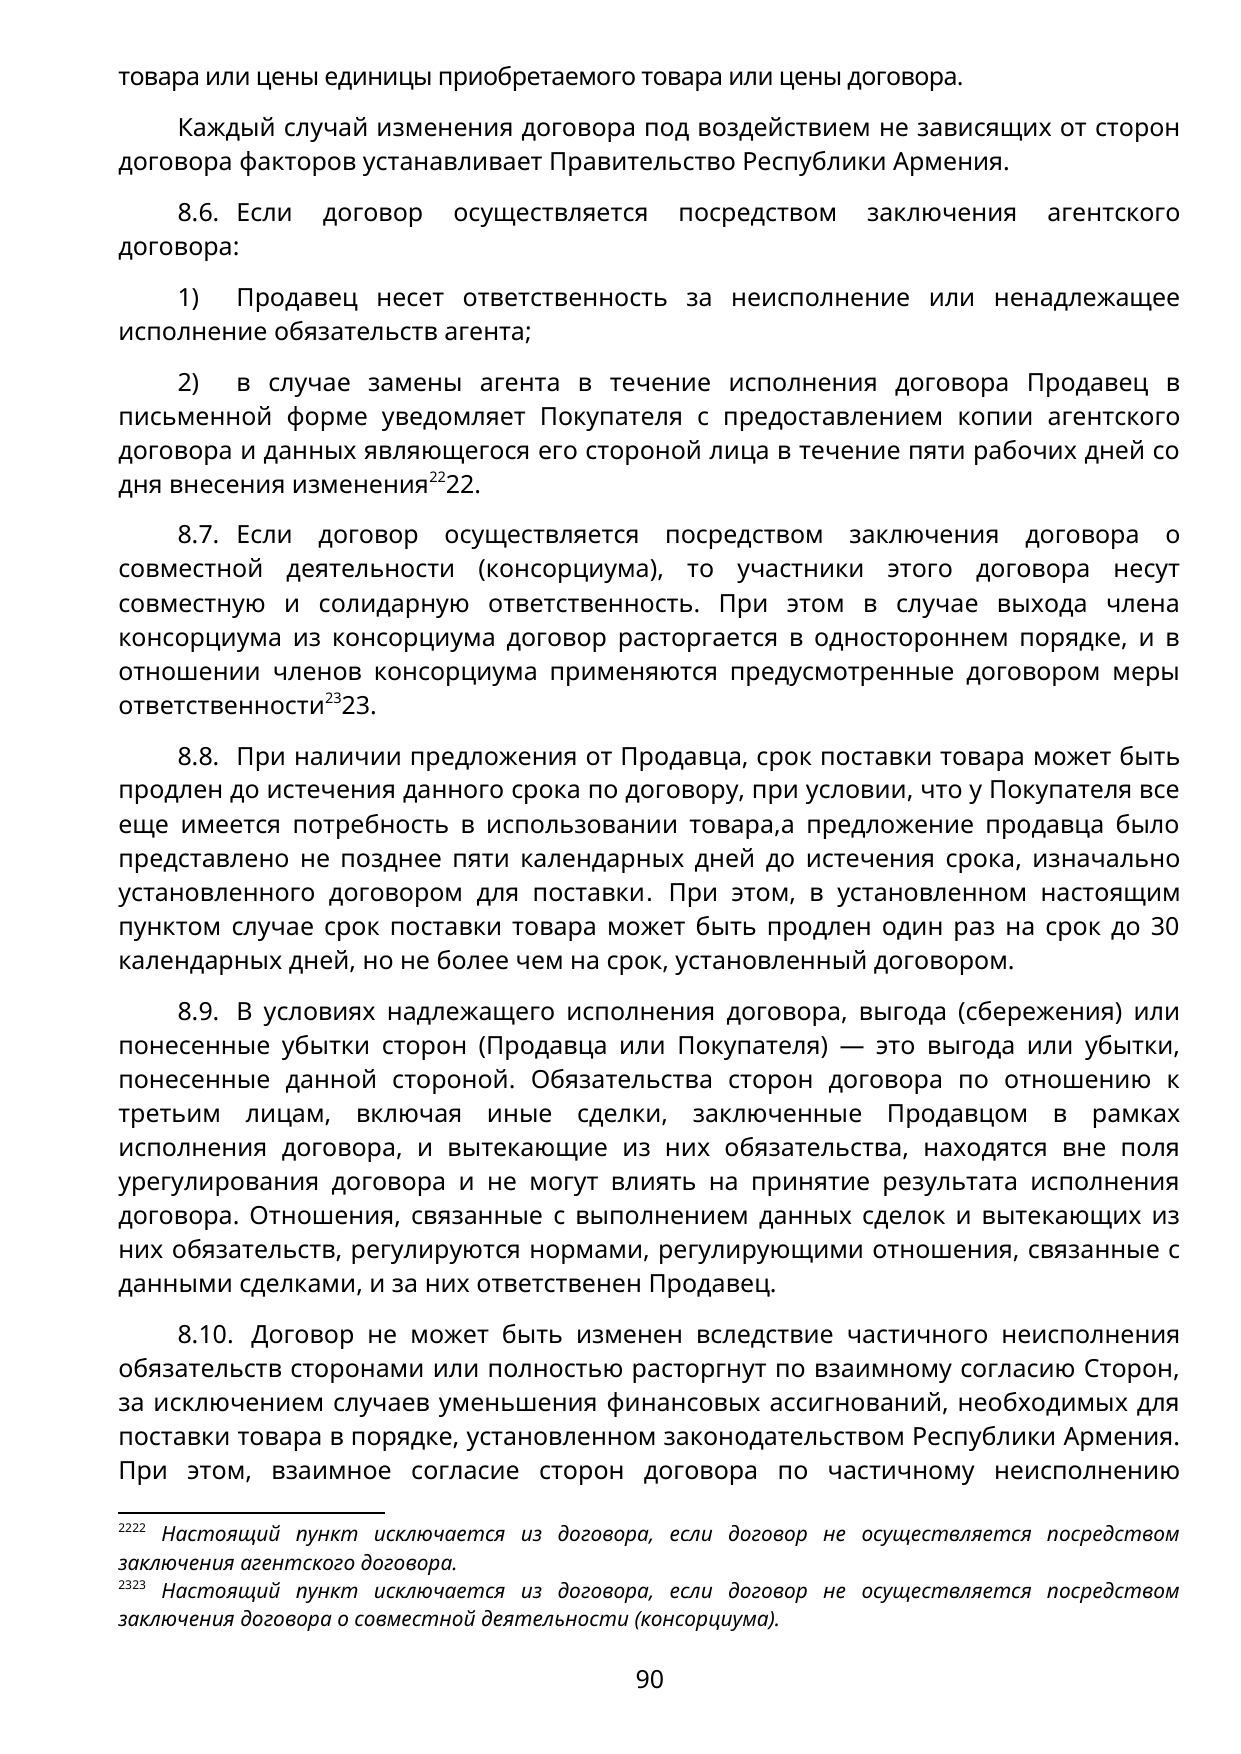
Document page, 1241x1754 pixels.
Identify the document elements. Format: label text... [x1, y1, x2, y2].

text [118, 59, 1181, 93]
text 8.9. В условиях надлежащего исполнения договора, выгода (сбережения) или понесенные убытки сторон (Продавца или Покупателя) — это выгода или убытки, понесенные данной стороной. Обязательства сторон договора по отношению к третьим лицам, включая иные сделки, заключенные Продавцом в рамках исполнения договора, и вытекающие из них обязательства, находятся вне поля урегулирования договора и не могут влиять на принятие результата исполнения договора. Отношения, связанные с выполнением данных сделок и вытекающих из них обязательств, регулируются нормами, регулирующими отношения, связанные с данными сделками, и за них ответственен Продавец. [118, 993, 1181, 1300]
text 1) Продавец несет ответственность за неисполнение или ненадлежащее исполнение обязательств агента; [118, 279, 1181, 347]
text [118, 1316, 1181, 1487]
text 8.8. При наличии предложения от Продавца, срок поставки товара может быть продлен до истечения данного срока по договору, при условии, что у Покупателя все еще имеется потребность в использовании товара,а предложение продавца было представлено не позднее пяти календарных дней до истечения срока, изначально установленного договором для поставки. При этом, в установленном настоящим пунктом случае срок поставки товара может быть продлен один раз на срок до 30 календарных дней, но не более чем на срок, установленный договором. [118, 738, 1181, 977]
text 8.6. Если договор осуществляется посредством заключения агентского договора: [118, 194, 1181, 263]
text Каждый случай изменения договора под воздействием не зависящих от сторон договора факторов устанавливает Правительство Республики Армения. [118, 110, 1181, 178]
text 2) в случае замены агента в течение исполнения договора Продавец в письменной форме уведомляет Покупателя с предоставлением копии агентского договора и данных являющегося его стороной лица в течение пяти рабочих дней со дня внесения изменения22. [118, 364, 1181, 500]
text 8.7. Если договор осуществляется посредством заключения договора о совместной деятельности (консорциума), то участники этого договора несут совместную и солидарную ответственность. При этом в случае выхода члена консорциума из консорциума договор расторгается в одностороннем порядке, и в отношении членов консорциума применяются предусмотренные договором меры ответственности23. [118, 517, 1181, 721]
